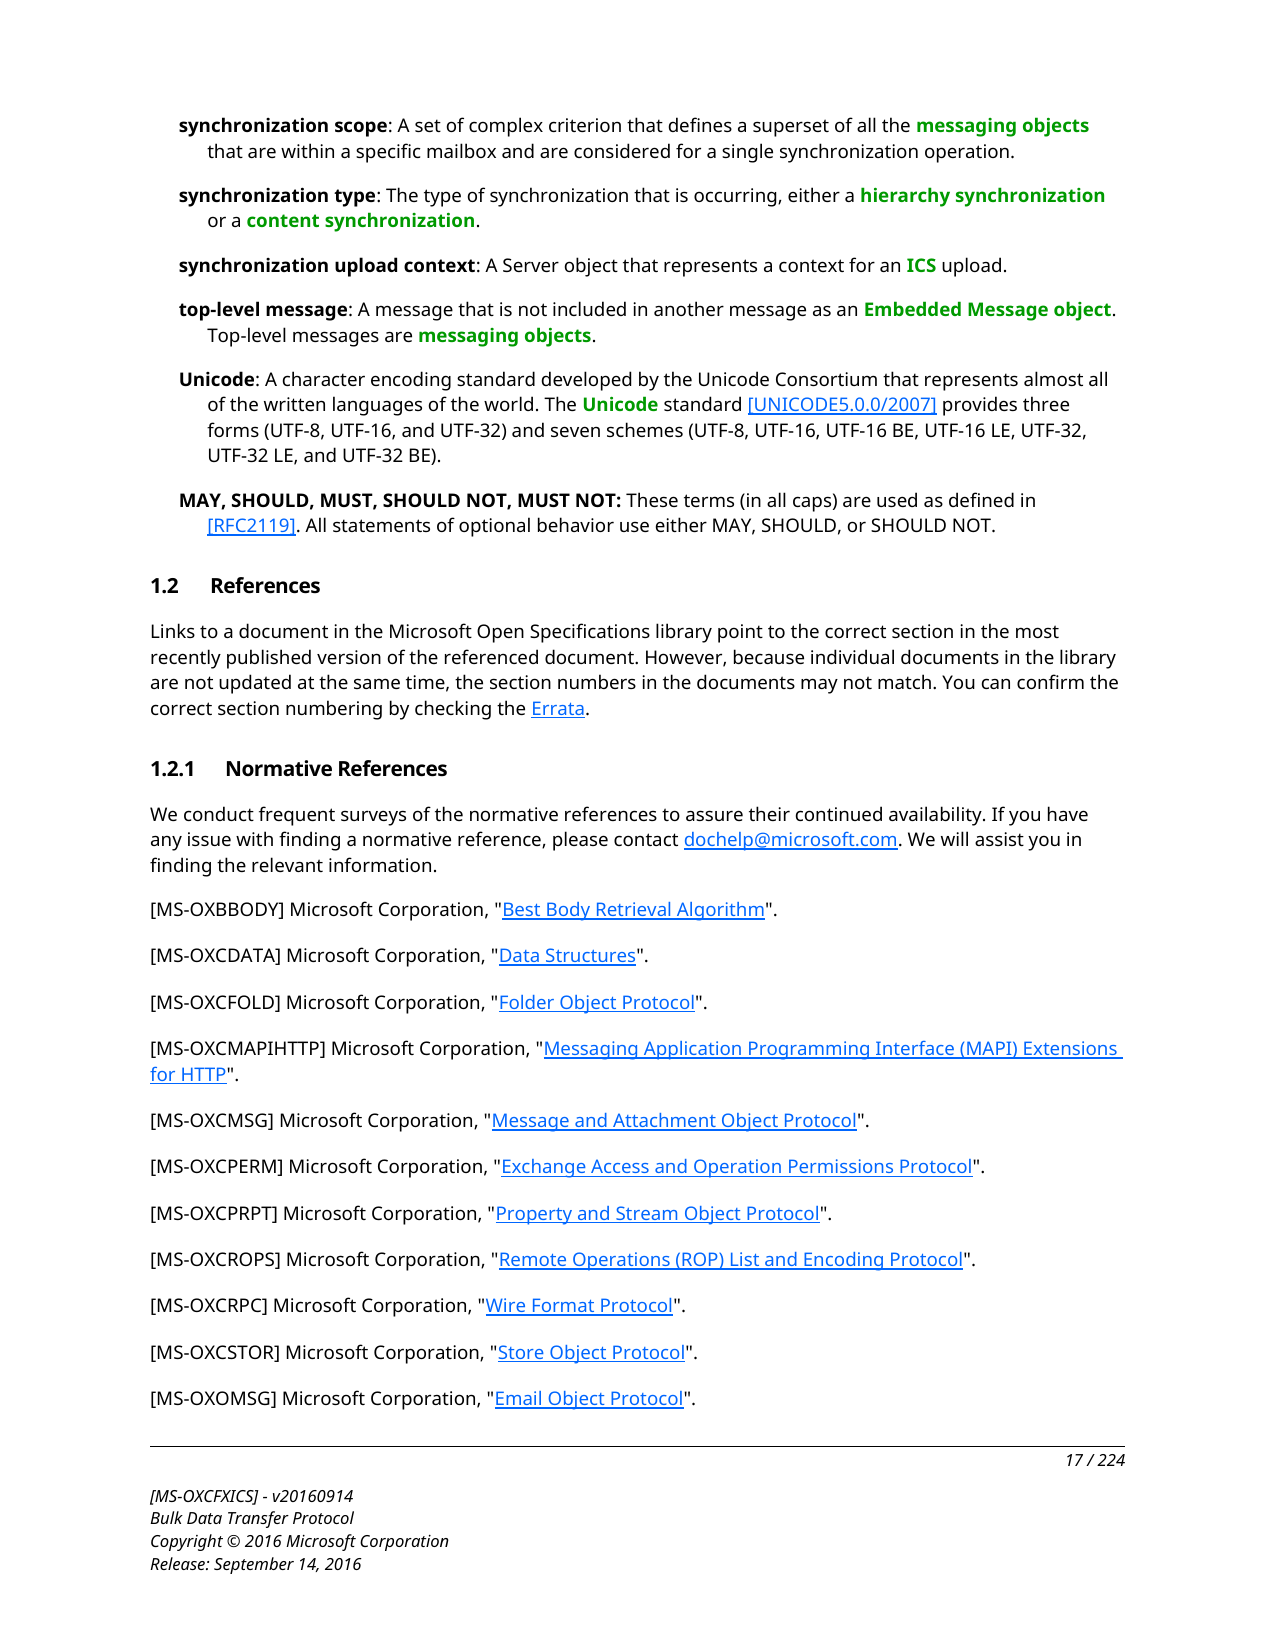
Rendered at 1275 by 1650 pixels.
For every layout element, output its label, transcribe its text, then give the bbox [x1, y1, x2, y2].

subtitle References [150, 571, 1125, 600]
subtitle Normative References [150, 754, 1125, 782]
text [MS-OXCROPS] Microsoft Corporation, "Remote Operations (ROP) List and Encoding Protocol". [150, 1246, 1125, 1272]
text synchronization scope: A set of complex criterion that defines a superset of all the messaging objects that are within a specific mailbox and are considered for a single synchronization operation. [178, 112, 1125, 163]
text [MS-OXCRPC] Microsoft Corporation, "Wire Format Protocol". [150, 1293, 1125, 1318]
text [MS-OXCSTOR] Microsoft Corporation, "Store Object Protocol". [150, 1339, 1125, 1365]
text top-level message: A message that is not included in another message as an Embedded Message object. Top-level messages are messaging objects. [178, 296, 1125, 347]
text [MS-OXBBODY] Microsoft Corporation, "Best Body Retrieval Algorithm". [150, 896, 1125, 922]
text We conduct frequent surveys of the normative references to assure their continued availability. If you have any issue with finding a normative reference, please contact dochelp@microsoft.com. We will assist you in finding the relevant information. [150, 801, 1125, 878]
text [MS-OXCDATA] Microsoft Corporation, "Data Structures". [150, 943, 1125, 968]
text synchronization upload context: A Server object that represents a context for an ICS upload. [178, 252, 1125, 278]
text MAY, SHOULD, MUST, SHOULD NOT, MUST NOT: These terms (in all caps) are used as defined in [RFC2119]. All statements of optional behavior use either MAY, SHOULD, or SHOULD NOT. [178, 487, 1125, 538]
text [MS-OXCMSG] Microsoft Corporation, "Message and Attachment Object Protocol". [150, 1107, 1125, 1133]
text [MS-OXCMAPIHTTP] Microsoft Corporation, "Messaging Application Programming Interface (MAPI) Extensions for HTTP". [150, 1036, 1125, 1087]
text Unicode: A character encoding standard developed by the Unicode Consortium that represents almost all of the written languages of the world. The Unicode standard [UNICODE5.0.0/2007] provides three forms (UTF-8, UTF-16, and UTF-32) and seven schemes (UTF-8, UTF-16, UTF-16 BE, UTF-16 LE, UTF-32, UTF-32 LE, and UTF-32 BE). [178, 366, 1125, 468]
text Links to a document in the Microsoft Open Specifications library point to the correct section in the most recently published version of the referenced document. However, because individual documents in the library are not updated at the same time, the section numbers in the documents may not match. You can confirm the correct section numbering by checking the Errata. [150, 618, 1125, 721]
text synchronization type: The type of synchronization that is occurring, either a hierarchy synchronization or a content synchronization. [178, 182, 1125, 233]
text [MS-OXOMSG] Microsoft Corporation, "Email Object Protocol". [150, 1386, 1125, 1411]
text [MS-OXCPERM] Microsoft Corporation, "Exchange Access and Operation Permissions Protocol". [150, 1154, 1125, 1179]
text [MS-OXCFOLD] Microsoft Corporation, "Folder Object Protocol". [150, 989, 1125, 1015]
text [MS-OXCPRPT] Microsoft Corporation, "Property and Stream Object Protocol". [150, 1200, 1125, 1226]
